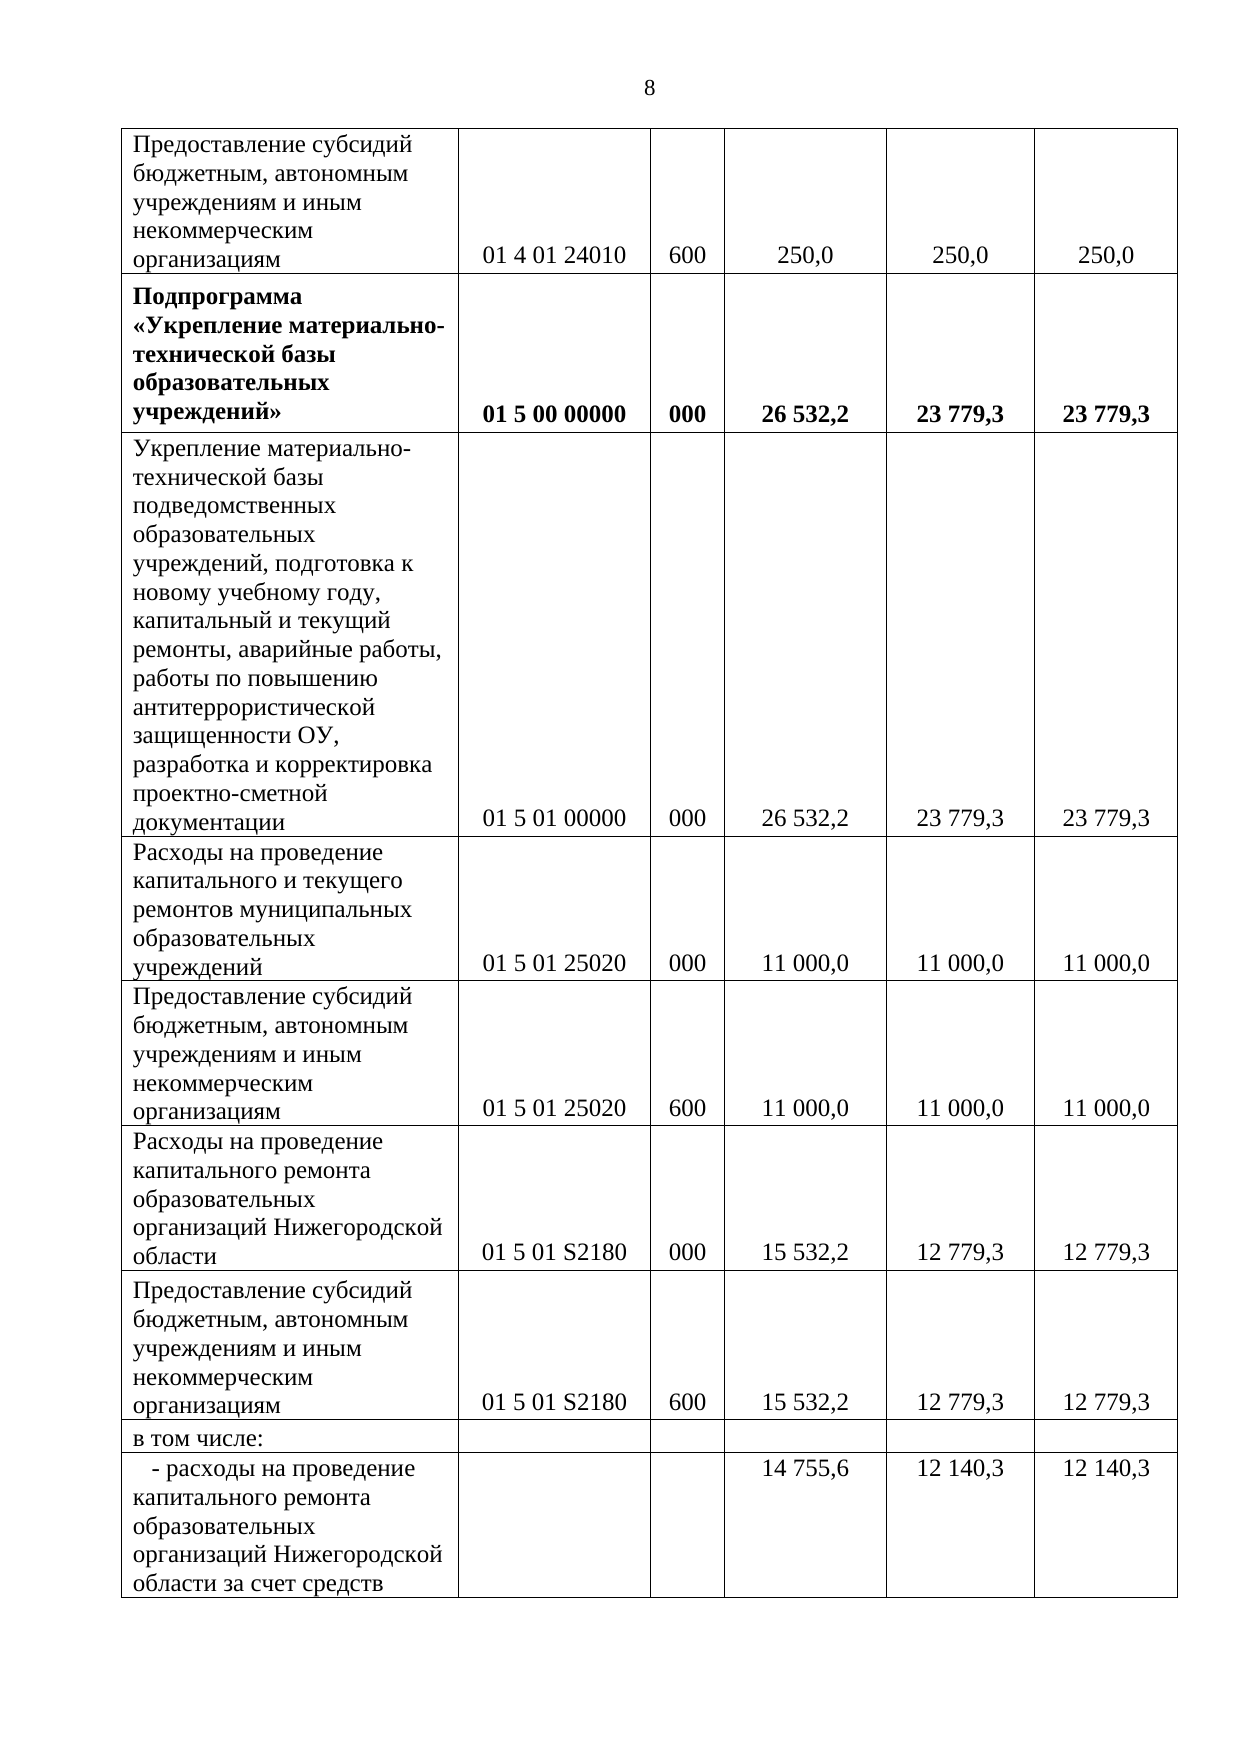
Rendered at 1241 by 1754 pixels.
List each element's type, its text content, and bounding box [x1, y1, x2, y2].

table_cell 000 [651, 1126, 724, 1270]
table_cell 600 [651, 981, 724, 1125]
table_cell [459, 1420, 650, 1452]
table_cell 23 779,3 [1035, 274, 1177, 432]
table_cell 01 5 01 00000 [459, 433, 650, 836]
table_cell в том числе: [122, 1420, 458, 1452]
table_cell 11 000,0 [725, 981, 886, 1125]
table_cell Расходы на проведение капитального ремонта образовательных организаций Нижегородской области [122, 1126, 458, 1270]
table_cell 250,0 [1035, 129, 1177, 273]
table_cell 12 779,3 [887, 1126, 1034, 1270]
table_cell [651, 1453, 724, 1597]
table_cell 01 5 01 25020 [459, 981, 650, 1125]
table_cell Укрепление материально- технической базы подведомственных образовательных учреждений, подготовка к новому учебному году, капитальный и текущий ремонты, аварийные работы, работы по повышению антитеррористической защищенности ОУ, разработка и корректировка проектно-сметной документации [122, 433, 458, 836]
table_cell 01 5 01 25020 [459, 837, 650, 980]
table_cell 23 779,3 [1035, 433, 1177, 836]
table_cell [725, 1420, 886, 1452]
table_cell Расходы на проведение капитального и текущего ремонтов муниципальных образовательных учреждений [122, 837, 458, 980]
table_cell [459, 1453, 650, 1597]
table_cell 000 [651, 274, 724, 432]
table_cell 26 532,2 [725, 433, 886, 836]
table_cell Предоставление субсидий бюджетным, автономным учреждениям и иным некоммерческим организациям [122, 1271, 458, 1419]
table_cell 12 779,3 [887, 1271, 1034, 1419]
table_cell Подпрограмма «Укрепление материально-технической базы образовательных учреждений» [122, 274, 458, 432]
table_cell Предоставление субсидий бюджетным, автономным учреждениям и иным некоммерческим организациям [122, 129, 458, 273]
table_cell 12 779,3 [1035, 1271, 1177, 1419]
table_cell 12 140,3 [887, 1453, 1034, 1597]
table_cell 11 000,0 [725, 837, 886, 980]
table_cell 15 532,2 [725, 1126, 886, 1270]
table_cell 250,0 [725, 129, 886, 273]
table_cell 15 532,2 [725, 1271, 886, 1419]
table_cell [122, 1453, 458, 1597]
table_cell [887, 1420, 1034, 1452]
table_cell Предоставление субсидий бюджетным, автономным учреждениям и иным некоммерческим организациям [122, 981, 458, 1125]
table_cell 23 779,3 [887, 433, 1034, 836]
table_cell 250,0 [887, 129, 1034, 273]
table_cell 11 000,0 [1035, 981, 1177, 1125]
table_cell 01 5 01 S2180 [459, 1271, 650, 1419]
table_cell 14 755,6 [725, 1453, 886, 1597]
table_cell 11 000,0 [887, 981, 1034, 1125]
table_cell 23 779,3 [887, 274, 1034, 432]
table_cell [651, 1420, 724, 1452]
table_cell 11 000,0 [1035, 837, 1177, 980]
table_cell 01 4 01 24010 [459, 129, 650, 273]
table_cell 600 [651, 1271, 724, 1419]
table_cell 01 5 01 S2180 [459, 1126, 650, 1270]
table_cell 000 [651, 433, 724, 836]
table_cell 12 140,3 [1035, 1453, 1177, 1597]
table_cell 11 000,0 [887, 837, 1034, 980]
table_cell 01 5 00 00000 [459, 274, 650, 432]
table_cell 26 532,2 [725, 274, 886, 432]
table_cell [1035, 1420, 1177, 1452]
table_cell 600 [651, 129, 724, 273]
table_cell 12 779,3 [1035, 1126, 1177, 1270]
table_cell 000 [651, 837, 724, 980]
